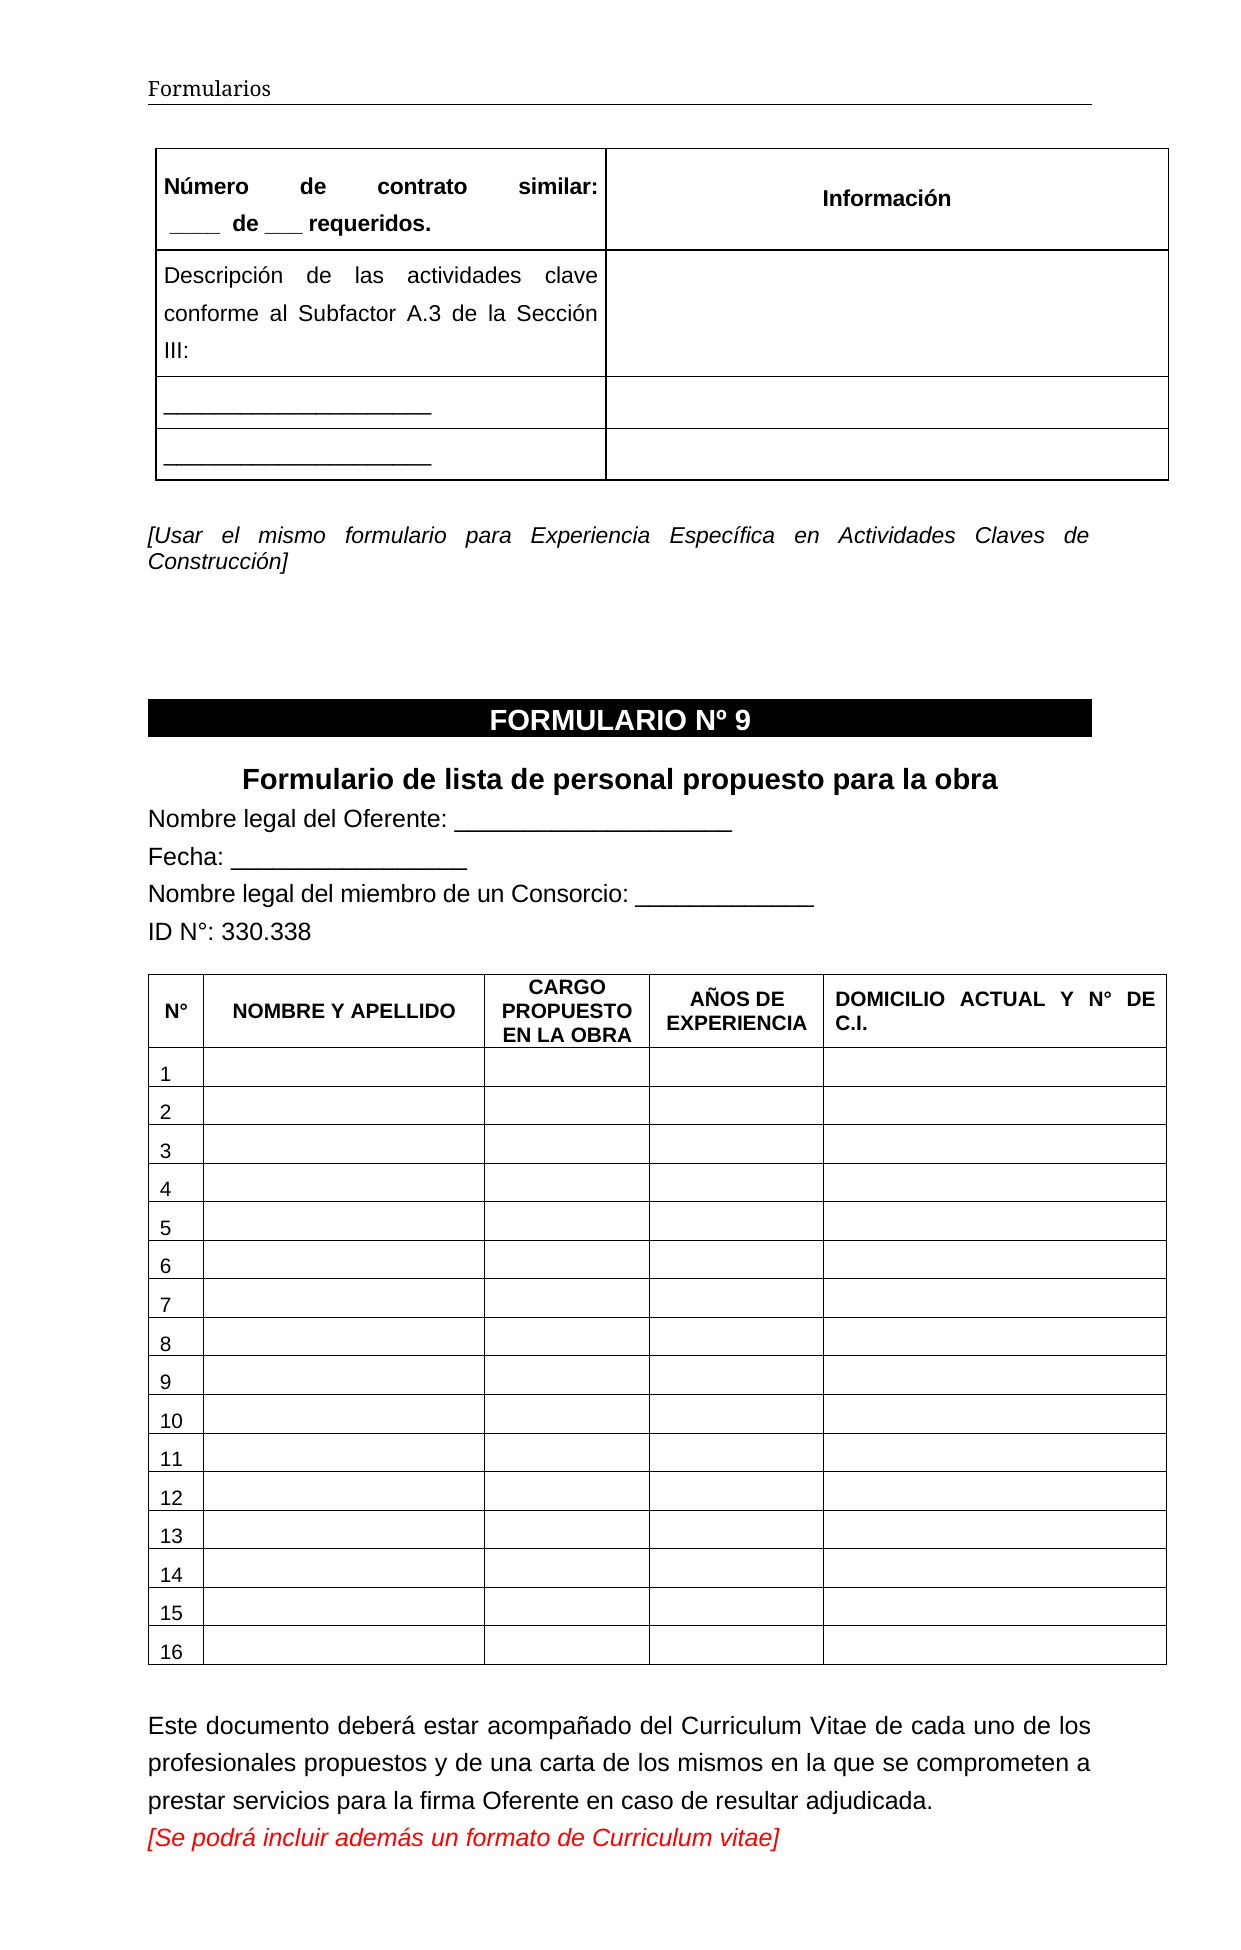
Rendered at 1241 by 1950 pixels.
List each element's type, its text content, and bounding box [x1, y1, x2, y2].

table_cell [485, 1241, 649, 1278]
table_cell [204, 1202, 484, 1240]
table_cell [824, 1511, 1166, 1548]
table_cell 1 [149, 1048, 203, 1086]
table_cell 9 [149, 1356, 203, 1394]
table_cell [204, 1626, 484, 1664]
table_cell [650, 1241, 823, 1278]
table_cell [824, 1318, 1166, 1355]
table_cell [650, 1511, 823, 1548]
table_cell [607, 377, 1168, 427]
table_cell [824, 1241, 1166, 1278]
table_cell [824, 1356, 1166, 1394]
table_cell [650, 1434, 823, 1471]
table_cell 13 [149, 1511, 203, 1548]
table_cell [485, 1048, 649, 1086]
table_cell [650, 1472, 823, 1509]
table_cell [485, 1087, 649, 1124]
table_cell [204, 1434, 484, 1471]
table_header NOMBRE Y APELLIDO [204, 975, 484, 1047]
table_header DOMICILIO ACTUAL Y N° DE C.I. [824, 975, 1166, 1047]
table_cell [204, 1087, 484, 1124]
table_cell [204, 1125, 484, 1163]
table_cell [204, 1472, 484, 1509]
table_cell [824, 1395, 1166, 1432]
table_cell 15 [149, 1588, 203, 1625]
table_cell [824, 1279, 1166, 1317]
table_cell 14 [149, 1549, 203, 1587]
table_cell [485, 1318, 649, 1355]
table_cell [485, 1395, 649, 1432]
table_cell [204, 1588, 484, 1625]
table_cell [650, 1626, 823, 1664]
table_cell [824, 1588, 1166, 1625]
table_cell [485, 1626, 649, 1664]
table_cell [607, 251, 1168, 376]
table_cell [485, 1588, 649, 1625]
table_cell [824, 1125, 1166, 1163]
table_cell 4 [149, 1164, 203, 1201]
table_cell 7 [149, 1279, 203, 1317]
text Nombre legal del miembro de un Consorcio: _____________ [148, 870, 1076, 908]
table_cell 11 [149, 1434, 203, 1471]
text ID N°: 330.338 [148, 908, 1076, 945]
table_cell [824, 1434, 1166, 1471]
table_cell 8 [149, 1318, 203, 1355]
table_cell [824, 1549, 1166, 1587]
table_cell [650, 1125, 823, 1163]
table_cell [650, 1356, 823, 1394]
table_header N° [149, 975, 203, 1047]
table_cell _____________________ [157, 429, 605, 479]
table_cell [204, 1549, 484, 1587]
table_cell [204, 1511, 484, 1548]
table_cell [204, 1356, 484, 1394]
table_cell [204, 1241, 484, 1278]
table_cell [485, 1202, 649, 1240]
table_cell 2 [149, 1087, 203, 1124]
table_cell [204, 1318, 484, 1355]
table_cell [485, 1356, 649, 1394]
table_cell [650, 1164, 823, 1201]
text [Se podrá incluir además un formato de Curriculum vitae] [148, 1815, 1092, 1852]
table_cell 3 [149, 1125, 203, 1163]
subtitle Formulario de lista de personal propuesto para la obra [148, 758, 1092, 795]
table_cell 6 [149, 1241, 203, 1278]
table_cell _____________________ [157, 377, 605, 427]
table_cell [485, 1549, 649, 1587]
table_cell [485, 1472, 649, 1509]
table_header Número de contrato similar: ____ de ___ requeridos. [157, 149, 605, 249]
table_cell [485, 1279, 649, 1317]
table_cell [650, 1048, 823, 1086]
table_cell [650, 1588, 823, 1625]
table_cell [485, 1511, 649, 1548]
table_cell [650, 1279, 823, 1317]
table_cell [650, 1087, 823, 1124]
table_cell [485, 1164, 649, 1201]
table_cell 10 [149, 1395, 203, 1432]
table_cell [824, 1048, 1166, 1086]
subtitle FORMULARIO Nº 9 [148, 699, 1092, 737]
text Nombre legal del Oferente: ____________________ [148, 795, 1076, 833]
table_cell [204, 1048, 484, 1086]
table_cell [824, 1626, 1166, 1664]
table_cell [824, 1202, 1166, 1240]
table_cell [650, 1549, 823, 1587]
table_cell 16 [149, 1626, 203, 1664]
table_header CARGO PROPUESTO EN LA OBRA [485, 975, 649, 1047]
table_cell [824, 1087, 1166, 1124]
table_cell [650, 1202, 823, 1240]
table_cell [204, 1395, 484, 1432]
table_cell [485, 1434, 649, 1471]
table_cell [824, 1164, 1166, 1201]
table_cell 5 [149, 1202, 203, 1240]
table_cell 12 [149, 1472, 203, 1509]
table_cell [824, 1472, 1166, 1509]
text [Usar el mismo formulario para Experiencia Específica en Actividades Claves de Construcción] [148, 522, 1092, 574]
table_header AÑOS DE EXPERIENCIA [650, 975, 823, 1047]
table_cell [204, 1279, 484, 1317]
table_header Información [607, 149, 1168, 249]
table_cell [650, 1395, 823, 1432]
table_cell [650, 1318, 823, 1355]
table_cell [485, 1125, 649, 1163]
table_cell [607, 429, 1168, 479]
text Este documento deberá estar acompañado del Curriculum Vitae de cada uno de los profesionales propuestos y de una carta de los mismos en la que se comprometen a prestar servicios para la firma Oferente en caso de resultar adjudicada. [148, 1702, 1092, 1815]
table_cell [204, 1164, 484, 1201]
text Fecha: _________________ [148, 833, 1076, 870]
table_cell Descripción de las actividades clave conforme al Subfactor A.3 de la Sección III: [157, 251, 605, 376]
